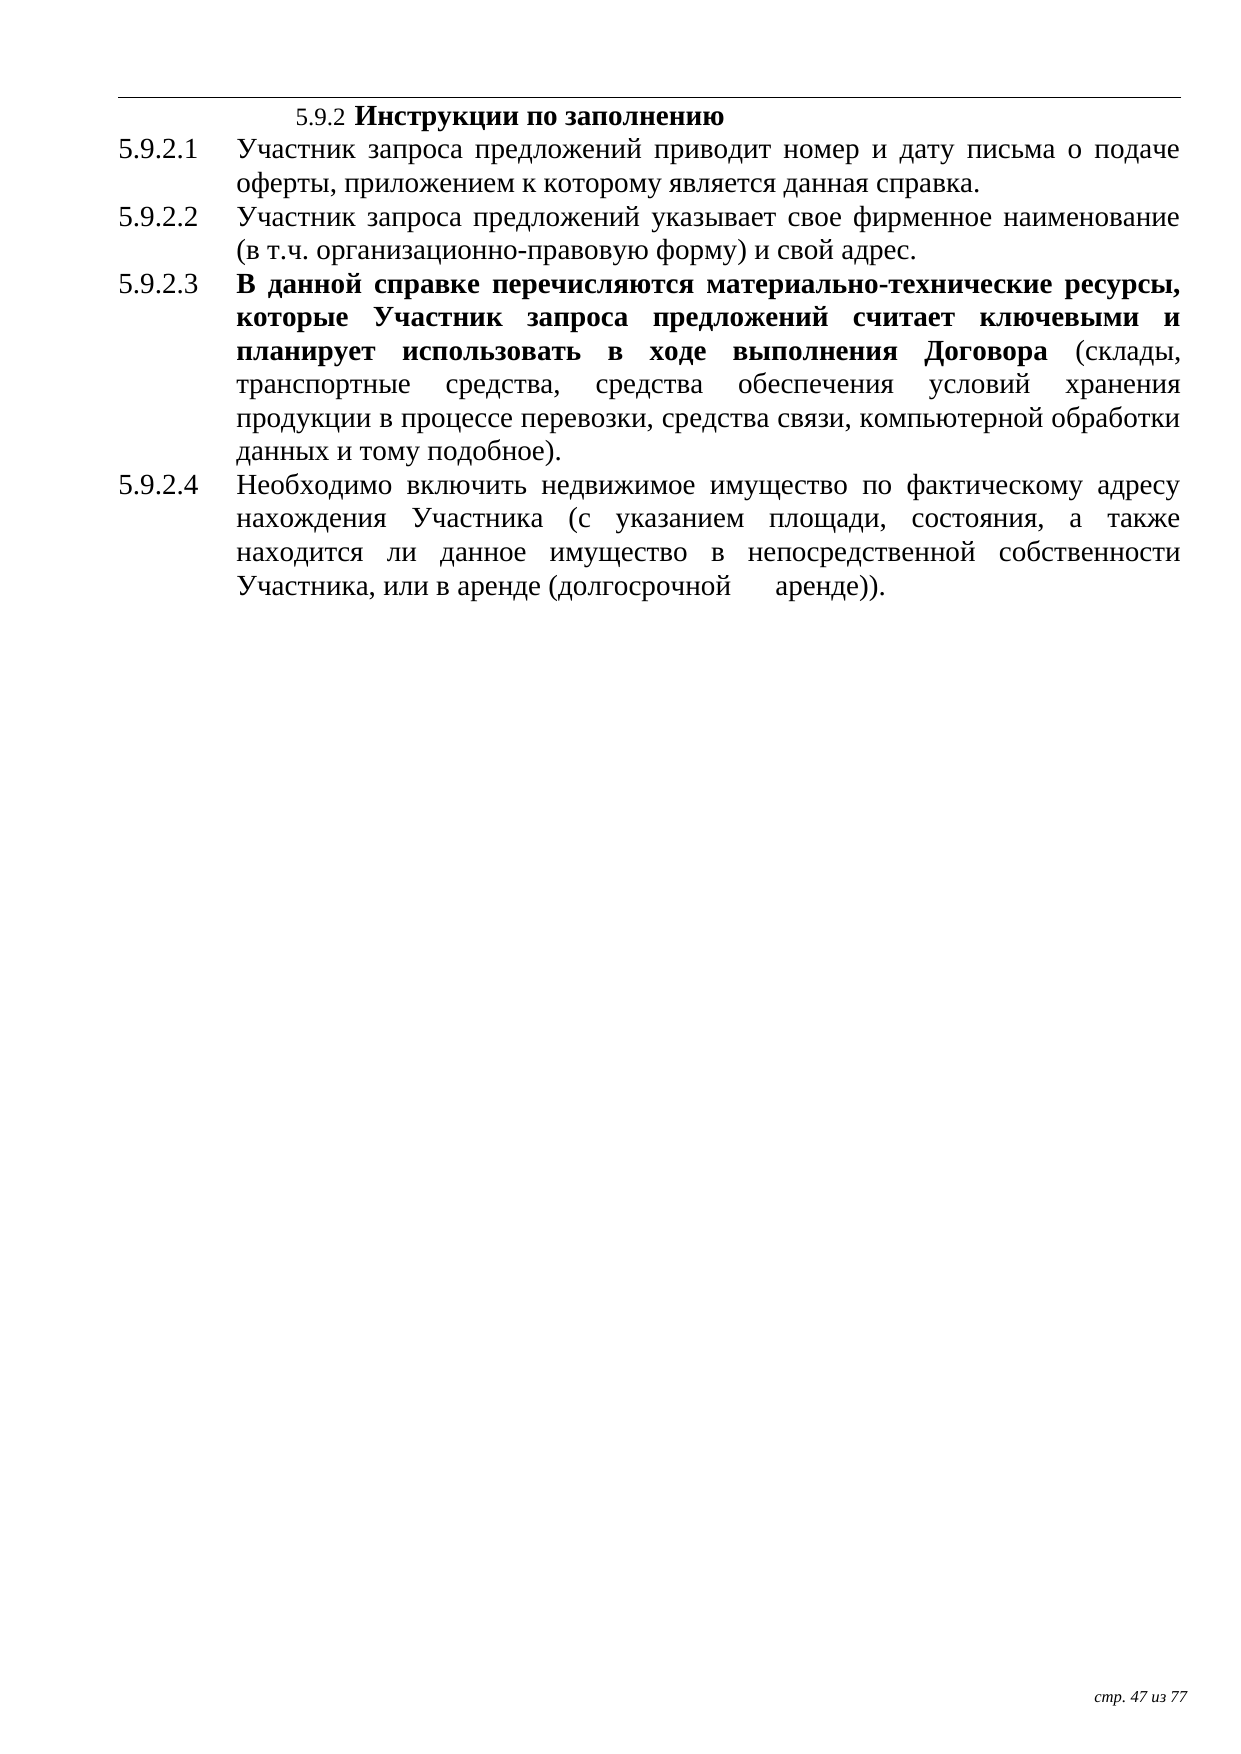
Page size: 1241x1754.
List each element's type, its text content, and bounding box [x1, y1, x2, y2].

text Участник запроса предложений указывает свое фирменное наименование (в т.ч. организационно-правовую форму) и свой адрес. [118, 199, 1181, 266]
text Необходимо включить недвижимое имущество по фактическому адресу нахождения Участника (с указанием площади, состояния, а также находится ли данное имущество в непосредственной собственности Участника, или в аренде (долгосрочной аренде)). [118, 467, 1181, 601]
text В данной справке перечисляются материально-технические ресурсы, которые Участник запроса предложений считает ключевыми и планирует использовать в ходе выполнения Договора (склады, транспортные средства, средства обеспечения условий хранения продукции в процессе перевозки, средства связи, компьютерной обработки данных и тому подобное). [118, 266, 1181, 467]
text Инструкции по заполнению [236, 98, 1181, 132]
text Участник запроса предложений приводит номер и дату письма о подаче оферты, приложением к которому является данная справка. [118, 132, 1181, 199]
